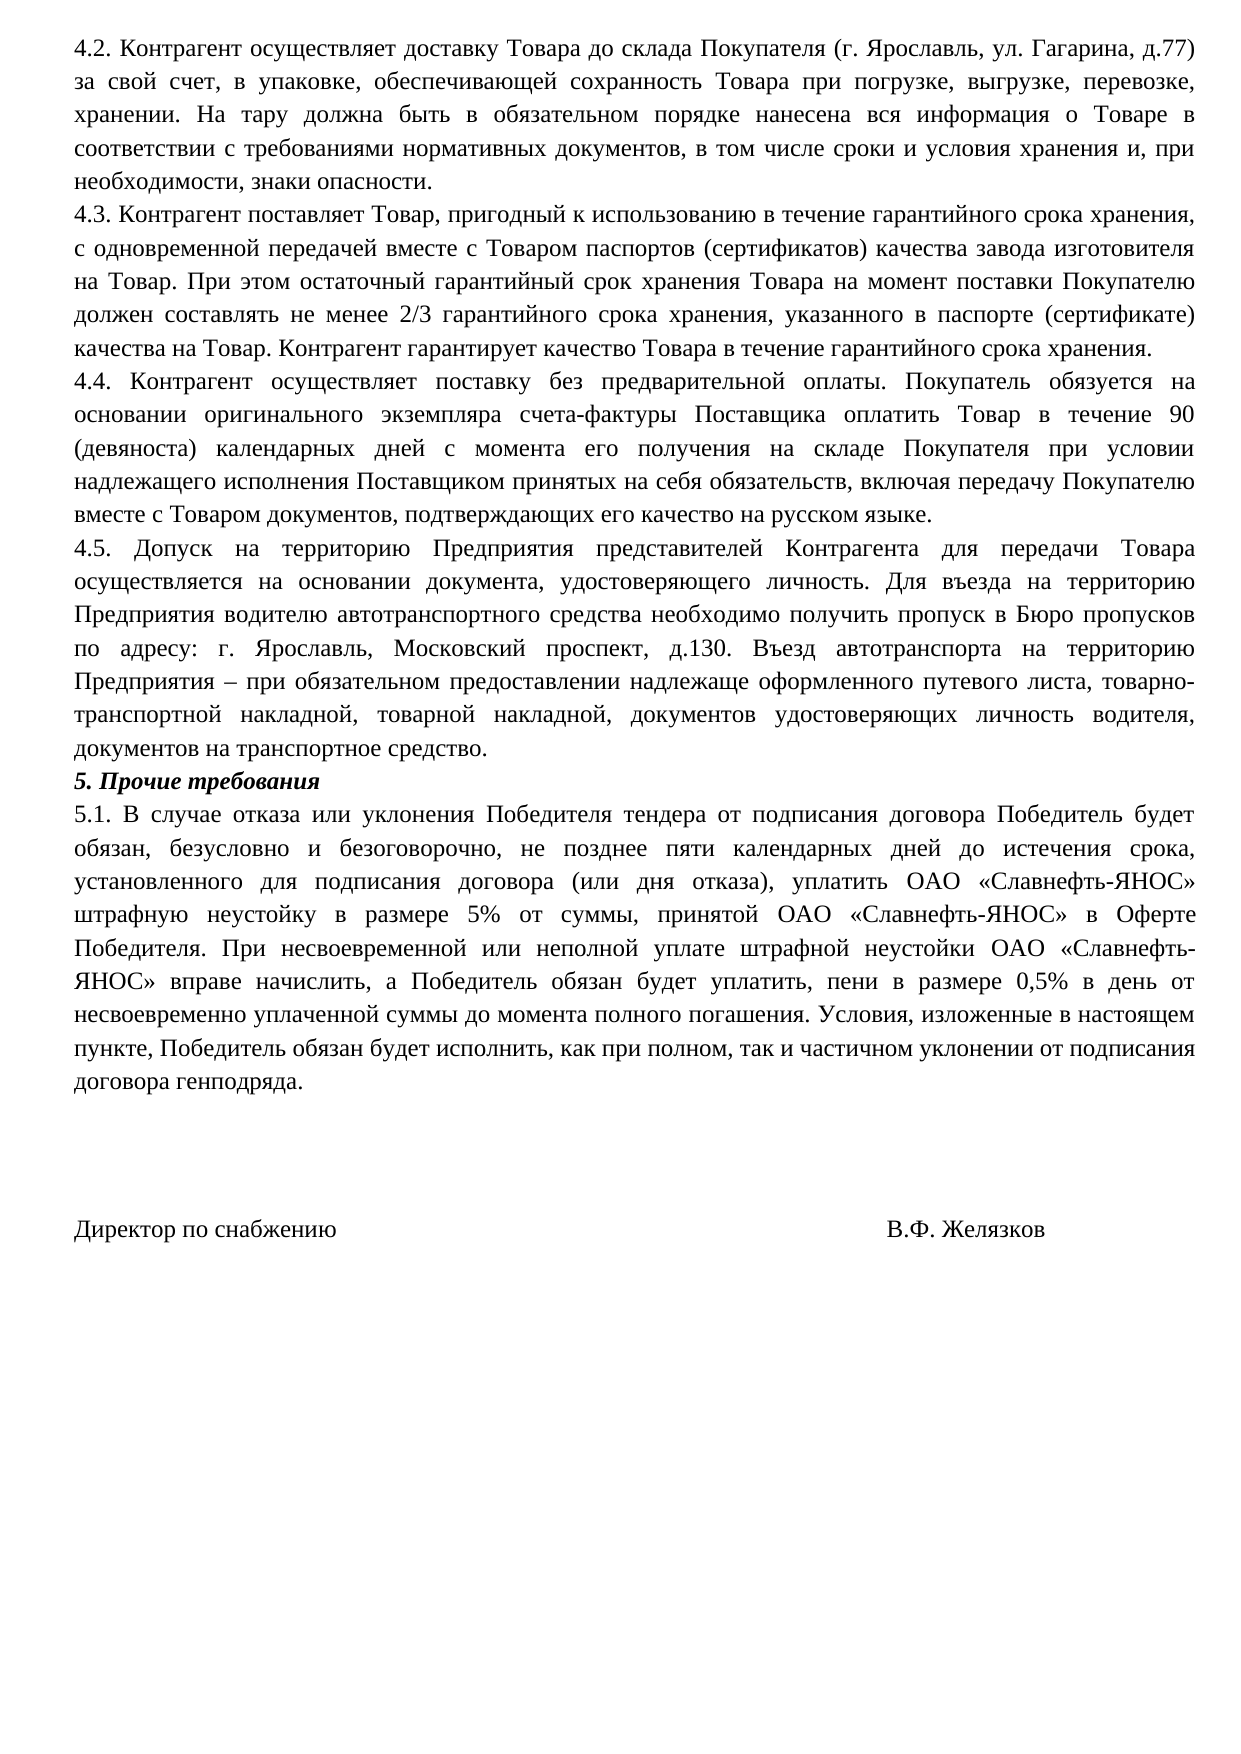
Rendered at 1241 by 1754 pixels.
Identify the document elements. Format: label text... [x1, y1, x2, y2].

text 4.4. Контрагент осуществляет поставку без предварительной оплаты. Покупатель обязуется на основании оригинального экземпляра счета-фактуры Поставщика оплатить Товар в течение 90 (девяноста) календарных дней с момента его получения на складе Покупателя при условии надлежащего исполнения Поставщиком принятых на себя обязательств, включая передачу Покупателю вместе с Товаром документов, подтверждающих его качество на русском языке. [74, 363, 1196, 529]
text 4.3. Контрагент поставляет Товар, пригодный к использованию в течение гарантийного срока хранения, с одновременной передачей вместе с Товаром паспортов (сертификатов) качества завода изготовителя на Товар. При этом остаточный гарантийный срок хранения Товара на момент поставки Покупателю должен составлять не менее 2/3 гарантийного срока хранения, указанного в паспорте (сертификате) качества на Товар. Контрагент гарантирует качество Товара в течение гарантийного срока хранения. [74, 196, 1196, 363]
text 4.5. Допуск на территорию Предприятия представителей Контрагента для передачи Товара осуществляется на основании документа, удостоверяющего личность. Для въезда на территорию Предприятия водителю автотранспортного средства необходимо получить пропуск в Бюро пропусков по адресу: г. Ярославль, Московский проспект, д.130. Въезд автотранспорта на территорию Предприятия – при обязательном предоставлении надлежаще оформленного путевого листа, товарно-транспортной накладной, товарной накладной, документов удостоверяющих личность водителя, документов на транспортное средство. [74, 529, 1196, 763]
text 5.1. В случае отказа или уклонения Победителя тендера от подписания договора Победитель будет обязан, безусловно и безоговорочно, не позднее пяти календарных дней до истечения срока, установленного для подписания договора (или дня отказа), уплатить ОАО «Славнефть-ЯНОС» штрафную неустойку в размере 5% от суммы, принятой ОАО «Славнефть-ЯНОС» в Оферте Победителя. При несвоевременной или неполной уплате штрафной неустойки ОАО «Славнефть-ЯНОС» вправе начислить, а Победитель обязан будет уплатить, пени в размере 0,5% в день от несвоевременно уплаченной суммы до момента полного погашения. Условия, изложенные в настоящем пункте, Победитель обязан будет исполнить, как при полном, так и частичном уклонении от подписания договора генподряда. [74, 796, 1196, 1096]
text Директор по снабжению В.Ф. Желязков [74, 1209, 1196, 1244]
text 5. Прочие требования [74, 763, 1196, 796]
text 4.2. Контрагент осуществляет доставку Товара до склада Покупателя (г. Ярославль, ул. Гагарина, д.77) за свой счет, в упаковке, обеспечивающей сохранность Товара при погрузке, выгрузке, перевозке, хранении. На тару должна быть в обязательном порядке нанесена вся информация о Товаре в соответствии с требованиями нормативных документов, в том числе сроки и условия хранения и, при необходимости, знаки опасности. [74, 29, 1196, 196]
